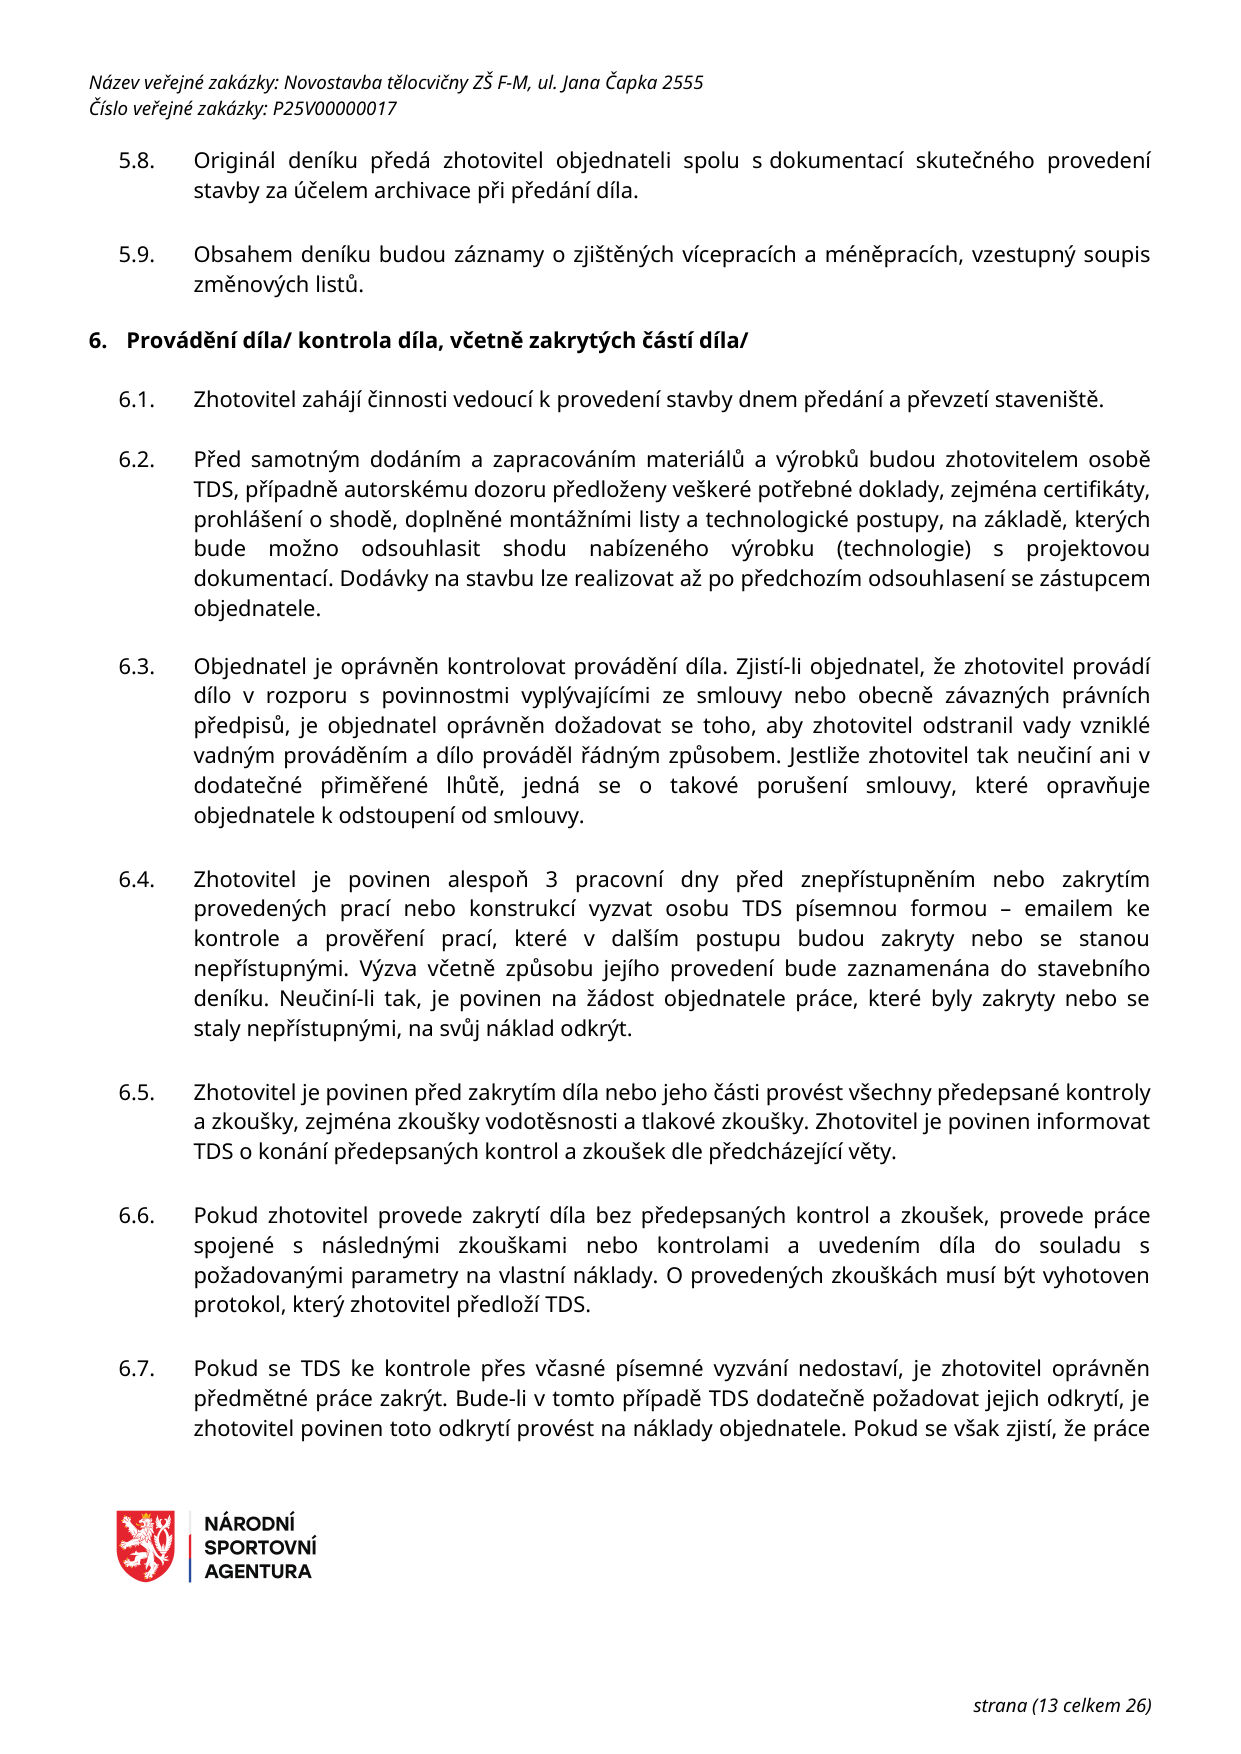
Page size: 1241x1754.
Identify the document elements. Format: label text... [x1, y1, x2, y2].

list Originál deníku předá zhotovitel objednateli spolu s dokumentací skutečného provedení stavby za účelem archivace při předání díla. [118, 145, 1152, 205]
list Před samotným dodáním a zapracováním materiálů a výrobků budou zhotovitelem osobě TDS, případně autorskému dozoru předloženy veškeré potřebné doklady, zejména certifikáty, prohlášení o shodě, doplněné montážními listy a technologické postupy, na základě, kterých bude možno odsouhlasit shodu nabízeného výrobku (technologie) s projektovou dokumentací. Dodávky na stavbu lze realizovat až po předchozím odsouhlasení se zástupcem objednatele. [118, 444, 1152, 623]
list Objednatel je oprávněn kontrolovat provádění díla. Zjistí-li objednatel, že zhotovitel provádí dílo v rozporu s povinnostmi vyplývajícími ze smlouvy nebo obecně závazných právních předpisů, je objednatel oprávněn dožadovat se toho, aby zhotovitel odstranil vady vzniklé vadným prováděním a dílo prováděl řádným způsobem. Jestliže zhotovitel tak neučiní ani v dodatečné přiměřené lhůtě, jedná se o takové porušení smlouvy, které opravňuje objednatele k odstoupení od smlouvy. [118, 651, 1152, 829]
list Obsahem deníku budou záznamy o zjištěných vícepracích a méněpracích, vzestupný soupis změnových listů. [118, 239, 1152, 298]
list Zhotovitel je povinen alespoň 3 pracovní dny před znepřístupněním nebo zakrytím provedených prací nebo konstrukcí vyzvat osobu TDS písemnou formou – emailem ke kontrole a prověření prací, které v dalším postupu budou zakryty nebo se stanou nepřístupnými. Výzva včetně způsobu jejího provedení bude zaznamenána do stavebního deníku. Neučiní-li tak, je povinen na žádost objednatele práce, které byly zakryty nebo se staly nepřístupnými, na svůj náklad odkrýt. [118, 864, 1152, 1042]
list Zhotovitel je povinen před zakrytím díla nebo jeho části provést všechny předepsané kontroly a zkoušky, zejména zkoušky vodotěsnosti a tlakové zkoušky. Zhotovitel je povinen informovat TDS o konání předepsaných kontrol a zkoušek dle předcházející věty. [118, 1077, 1152, 1166]
picture [88, 1482, 344, 1611]
list Pokud zhotovitel provede zakrytí díla bez předepsaných kontrol a zkoušek, provede práce spojené s následnými zkouškami nebo kontrolami a uvedením díla do souladu s požadovanými parametry na vlastní náklady. O provedených zkouškách musí být vyhotoven protokol, který zhotovitel předloží TDS. [118, 1200, 1152, 1319]
list Zhotovitel zahájí činnosti vedoucí k provedení stavby dnem předání a převzetí staveniště. [118, 384, 1152, 414]
list Provádění díla/ kontrola díla, včetně zakrytých částí díla/ [89, 325, 1152, 354]
